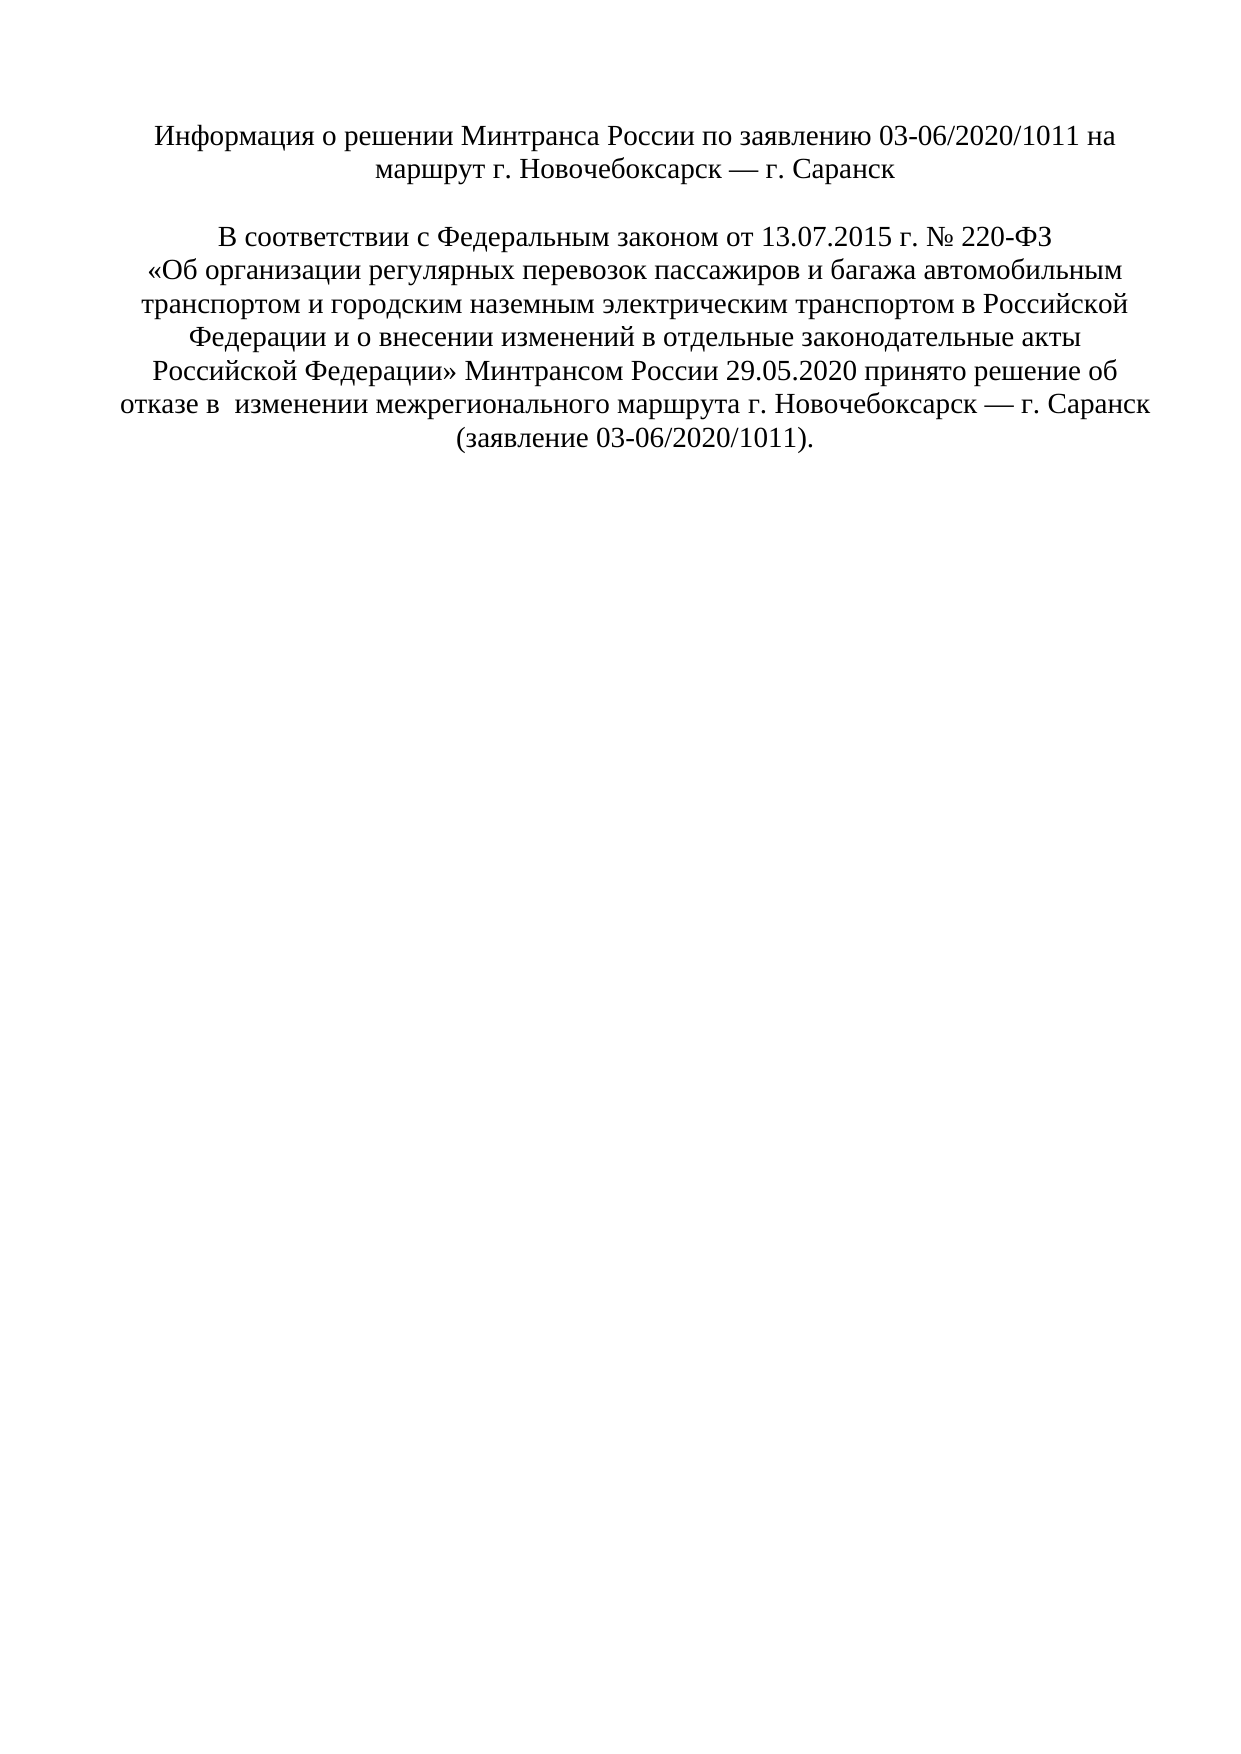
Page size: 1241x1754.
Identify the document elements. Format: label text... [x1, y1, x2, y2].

text Информация о решении Минтранса России по заявлению 03-06/2020/1011 на маршрут г. Новочебоксарск — г. Саранск [118, 118, 1152, 185]
text В соответствии с Федеральным законом от 13.07.2015 г. № 220-ФЗ «Об организации регулярных перевозок пассажиров и багажа автомобильным транспортом и городским наземным электрическим транспортом в Российской Федерации и о внесении изменений в отдельные законодательные акты Российской Федерации» Минтрансом России 29.05.2020 принято решение об отказе в изменении межрегионального маршрута г. Новочебоксарск — г. Саранск (заявление 03-06/2020/1011). [118, 219, 1152, 453]
